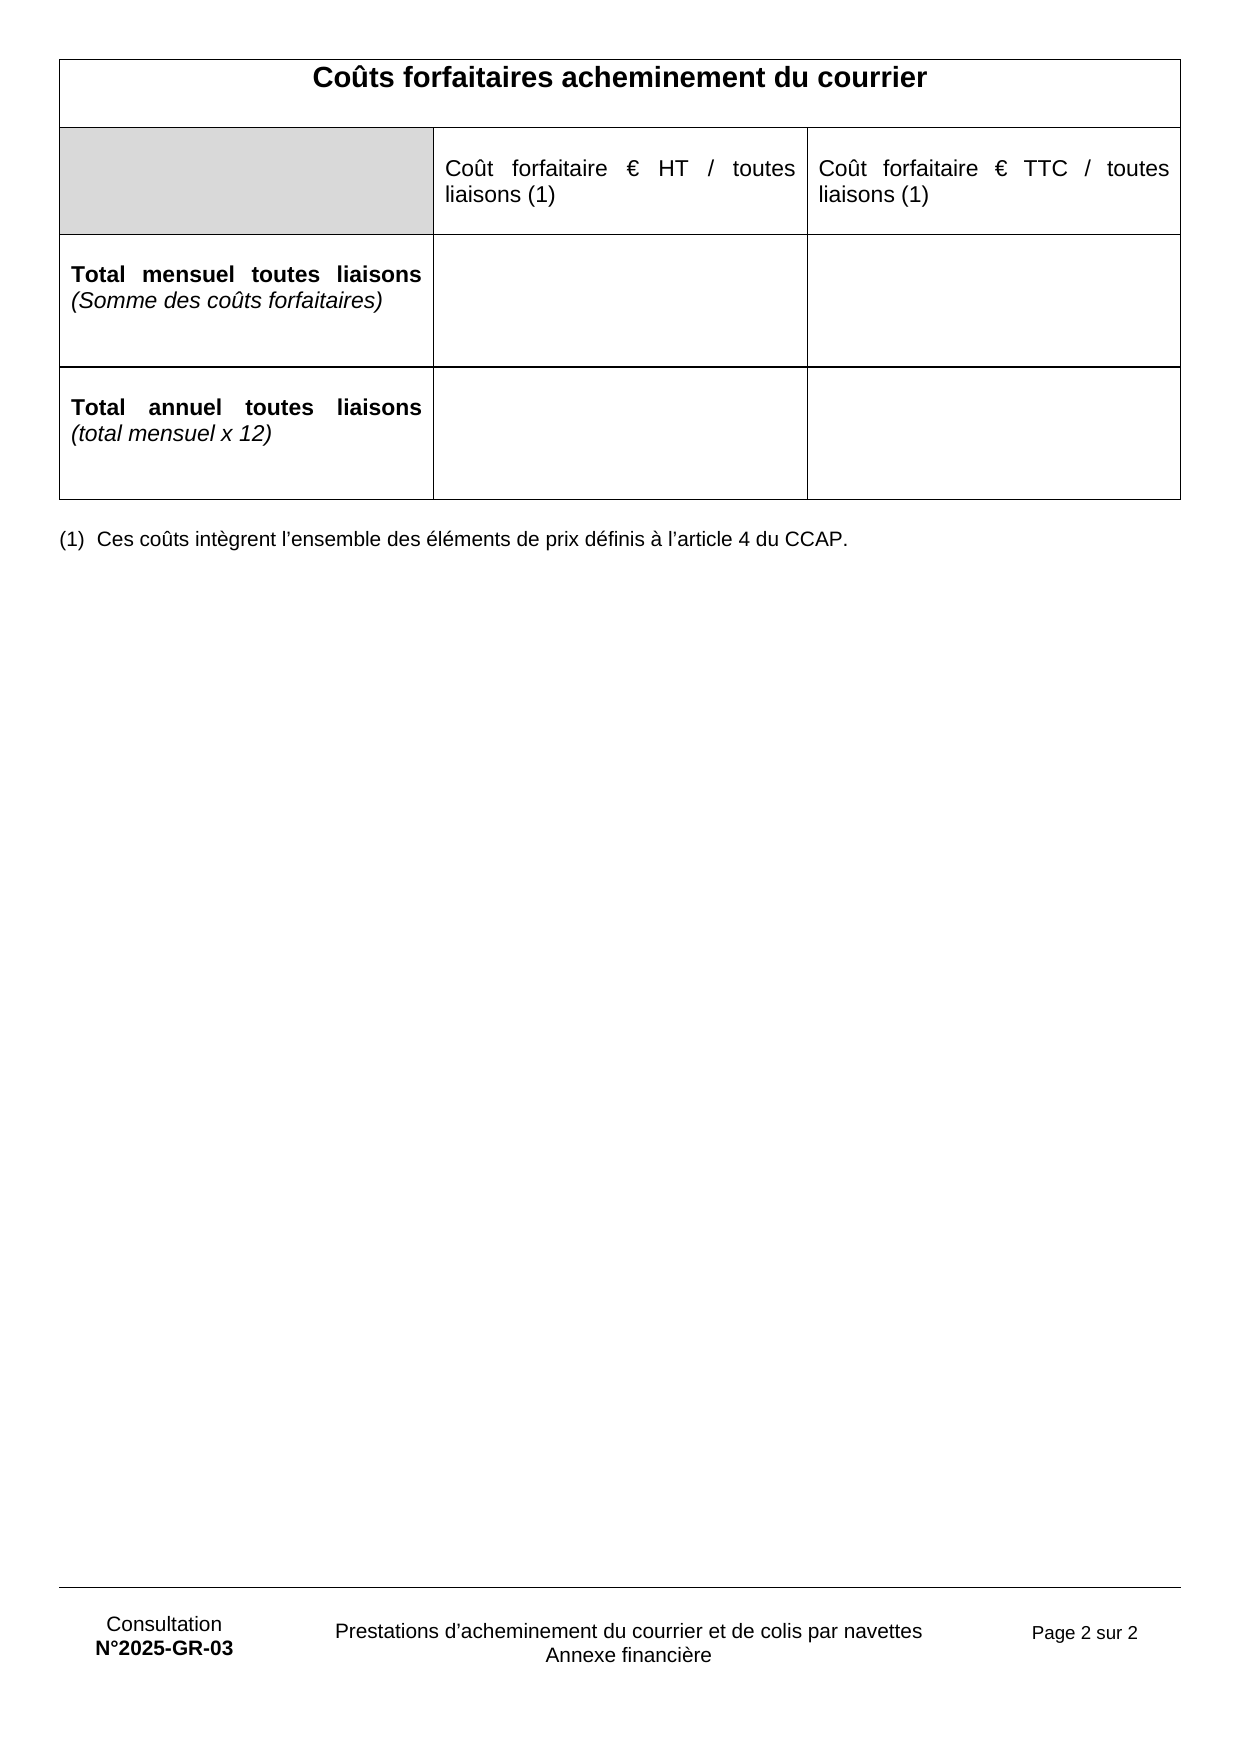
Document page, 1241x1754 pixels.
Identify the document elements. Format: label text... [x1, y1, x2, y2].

table_cell Coût forfaitaire € TTC / toutes liaisons (1) [808, 128, 1180, 234]
table_cell Total mensuel toutes liaisons (Somme des coûts forfaitaires) [60, 235, 433, 366]
table_cell [808, 235, 1180, 366]
table_cell Coût forfaitaire € HT / toutes liaisons (1) [434, 128, 807, 234]
list Ces coûts intègrent l’ensemble des éléments de prix définis à l’article 4 du CCAP. [59, 527, 1181, 551]
table_cell Total annuel toutes liaisons (total mensuel x 12) [60, 368, 433, 499]
table_cell [434, 235, 807, 366]
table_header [60, 60, 1180, 127]
table_cell [60, 128, 433, 234]
table_cell [808, 368, 1180, 499]
table_cell [434, 368, 807, 499]
